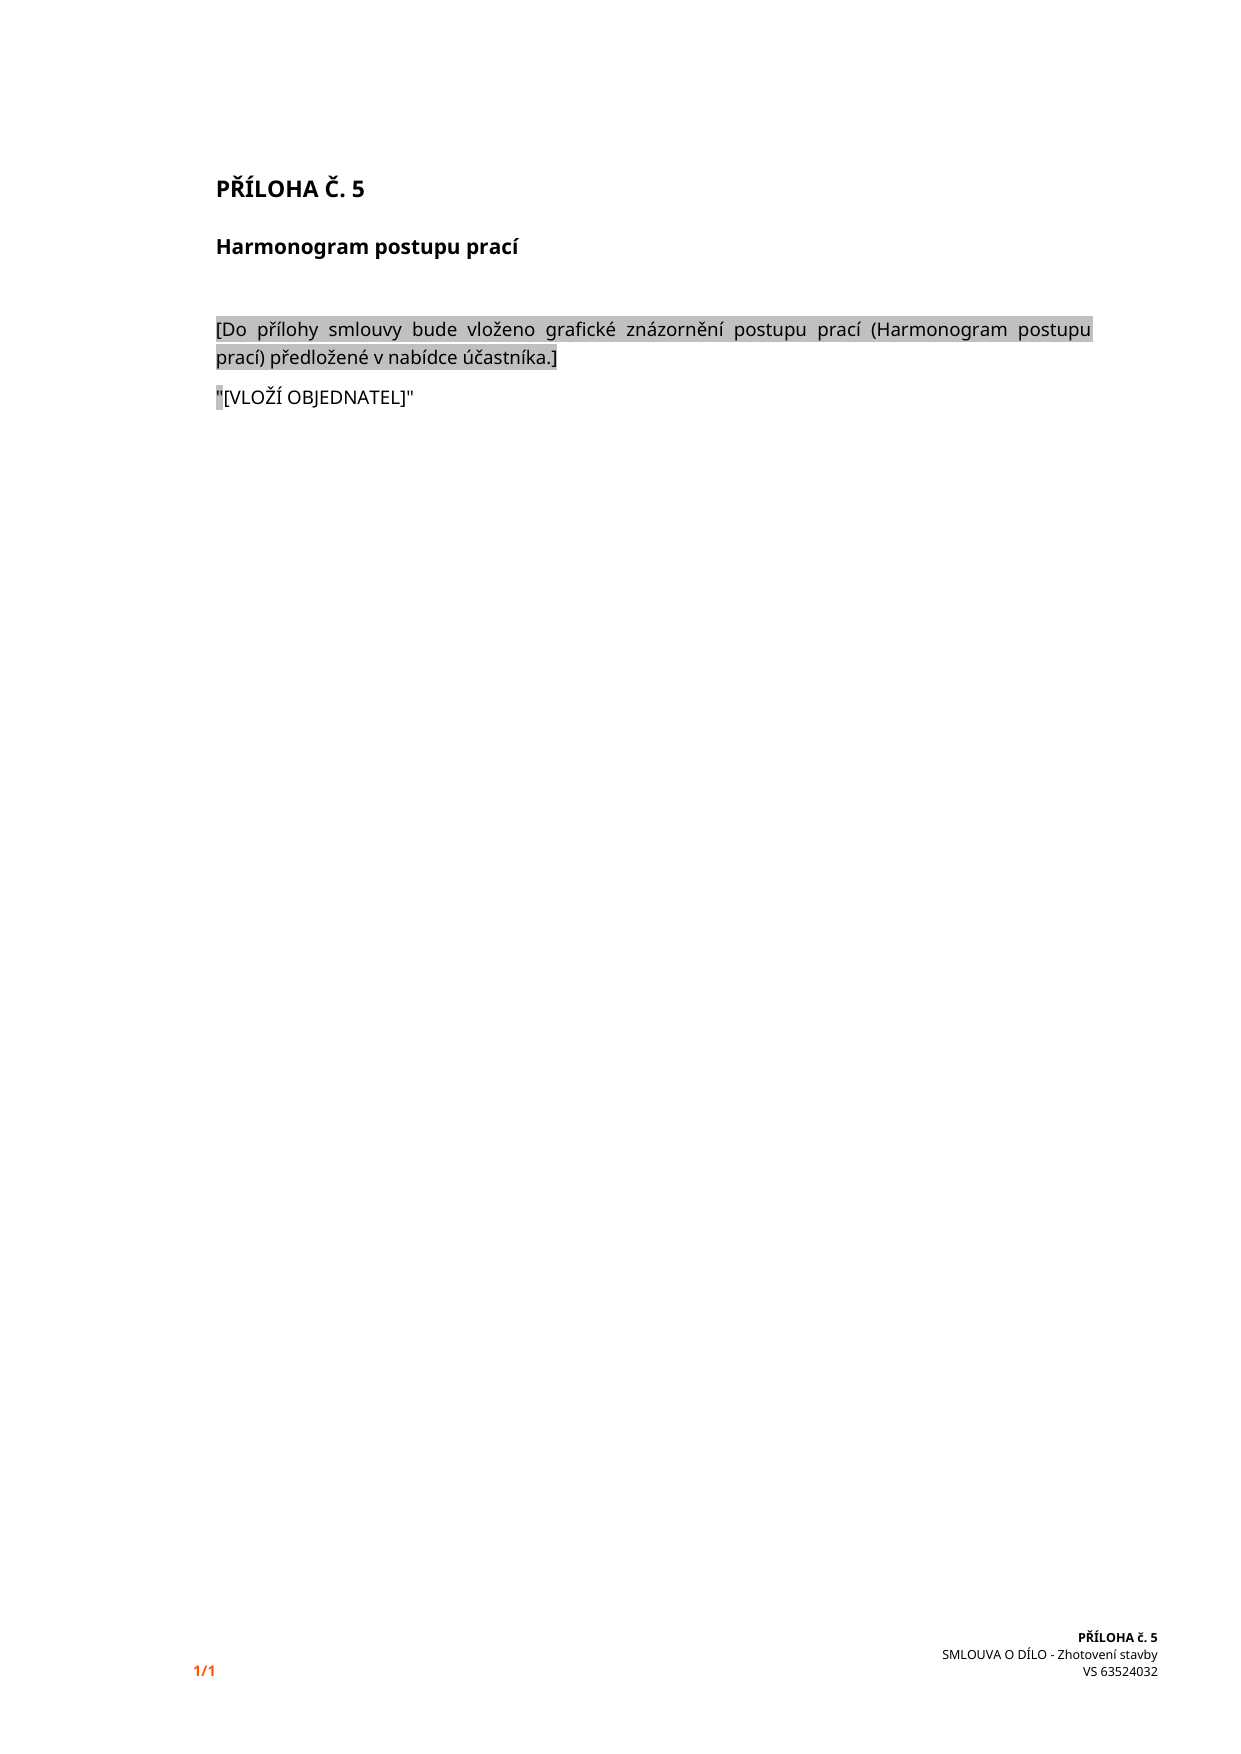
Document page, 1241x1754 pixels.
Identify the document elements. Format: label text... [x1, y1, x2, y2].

text Příloha č. 5 [216, 172, 1093, 204]
text [Do přílohy smlouvy bude vloženo grafické znázornění postupu prací (Harmonogram postupu prací) předložené v nabídce účastníka.] [216, 342, 1093, 370]
text Harmonogram postupu prací [216, 232, 1093, 260]
